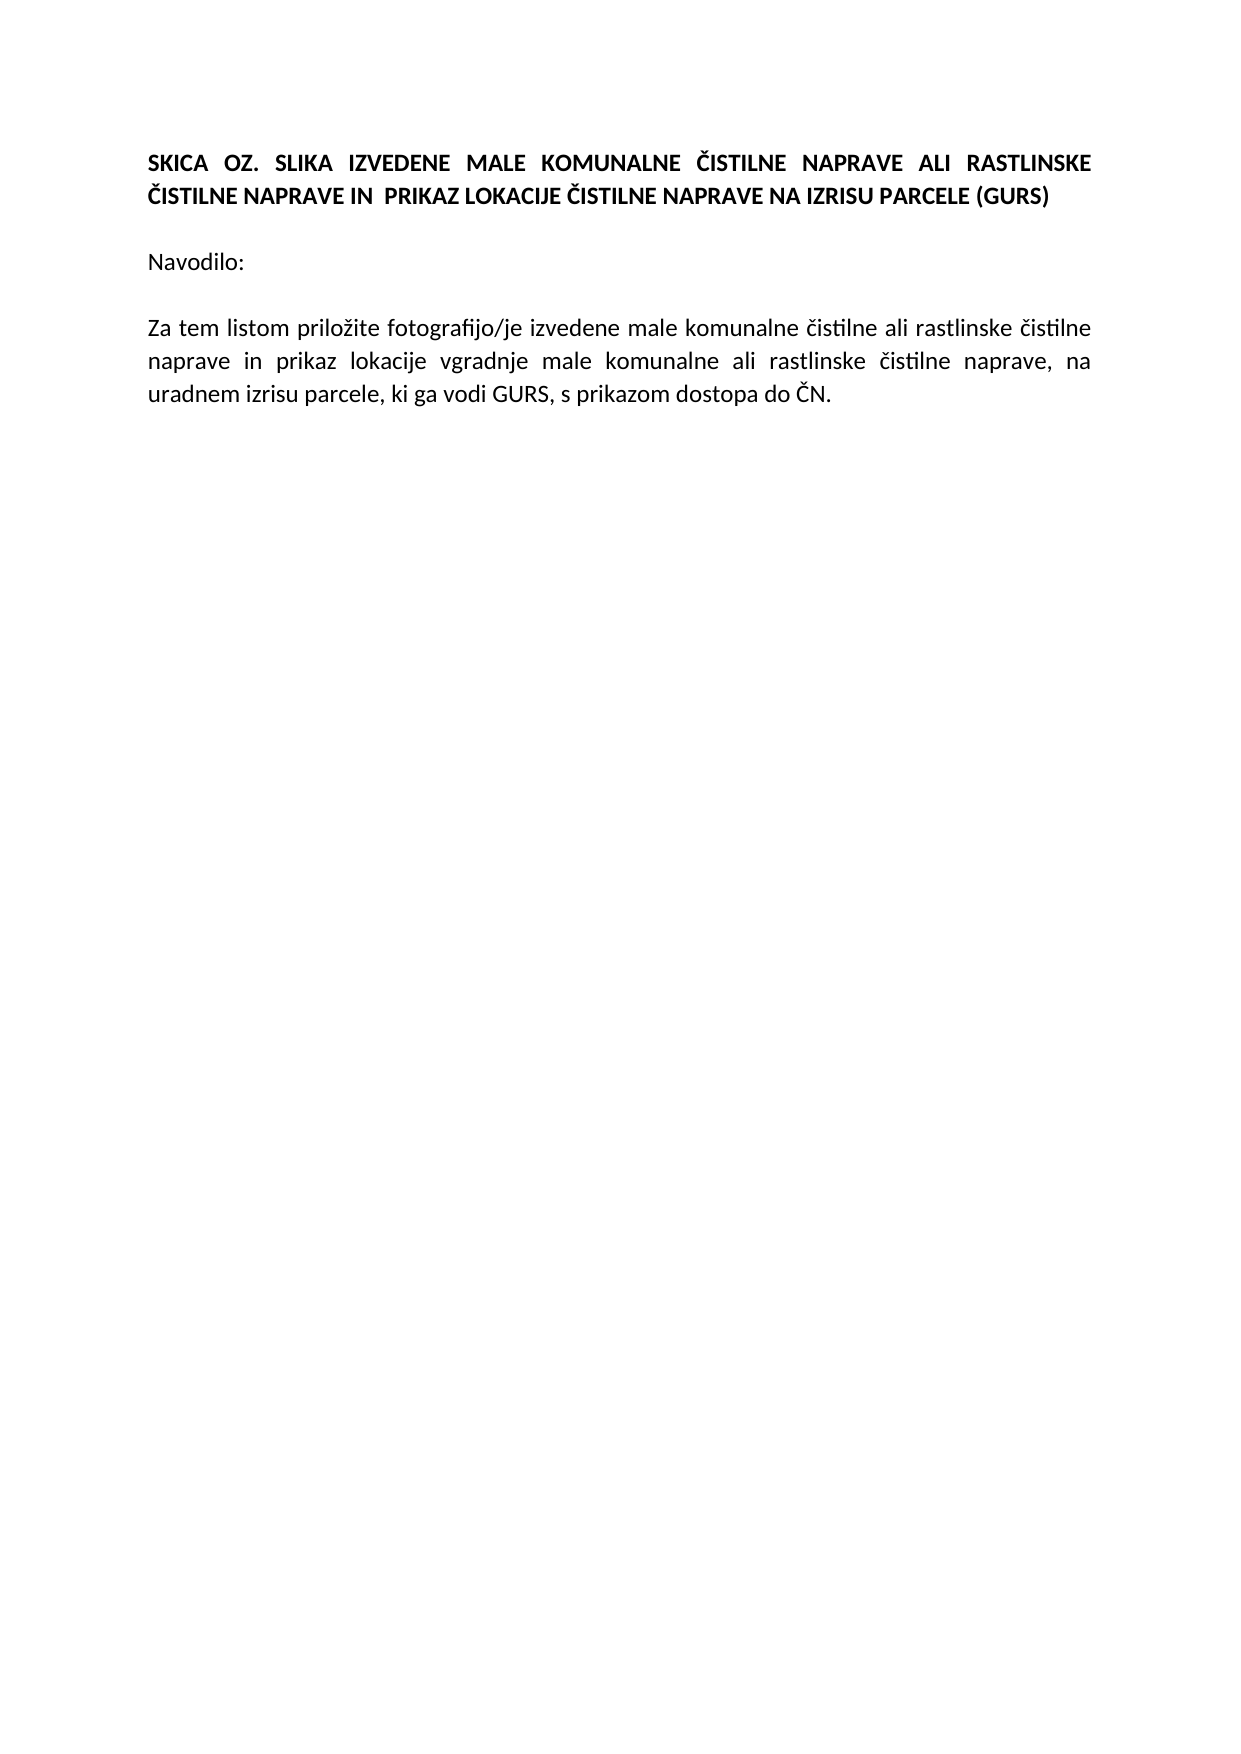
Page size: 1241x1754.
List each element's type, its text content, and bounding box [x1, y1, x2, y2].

text Navodilo: [148, 246, 1093, 277]
text SKICA OZ. SLIKA IZVEDENE MALE KOMUNALNE ČISTILNE NAPRAVE ALI RASTLINSKE ČISTILNE NAPRAVE IN PRIKAZ LOKACIJE ČISTILNE NAPRAVE NA IZRISU PARCELE (GURS) [148, 148, 1093, 211]
text Za tem listom priložite fotografijo/je izvedene male komunalne čistilne ali rastlinske čistilne naprave in prikaz lokacije vgradnje male komunalne ali rastlinske čistilne naprave, na uradnem izrisu parcele, ki ga vodi GURS, s prikazom dostopa do ČN. [148, 312, 1093, 408]
